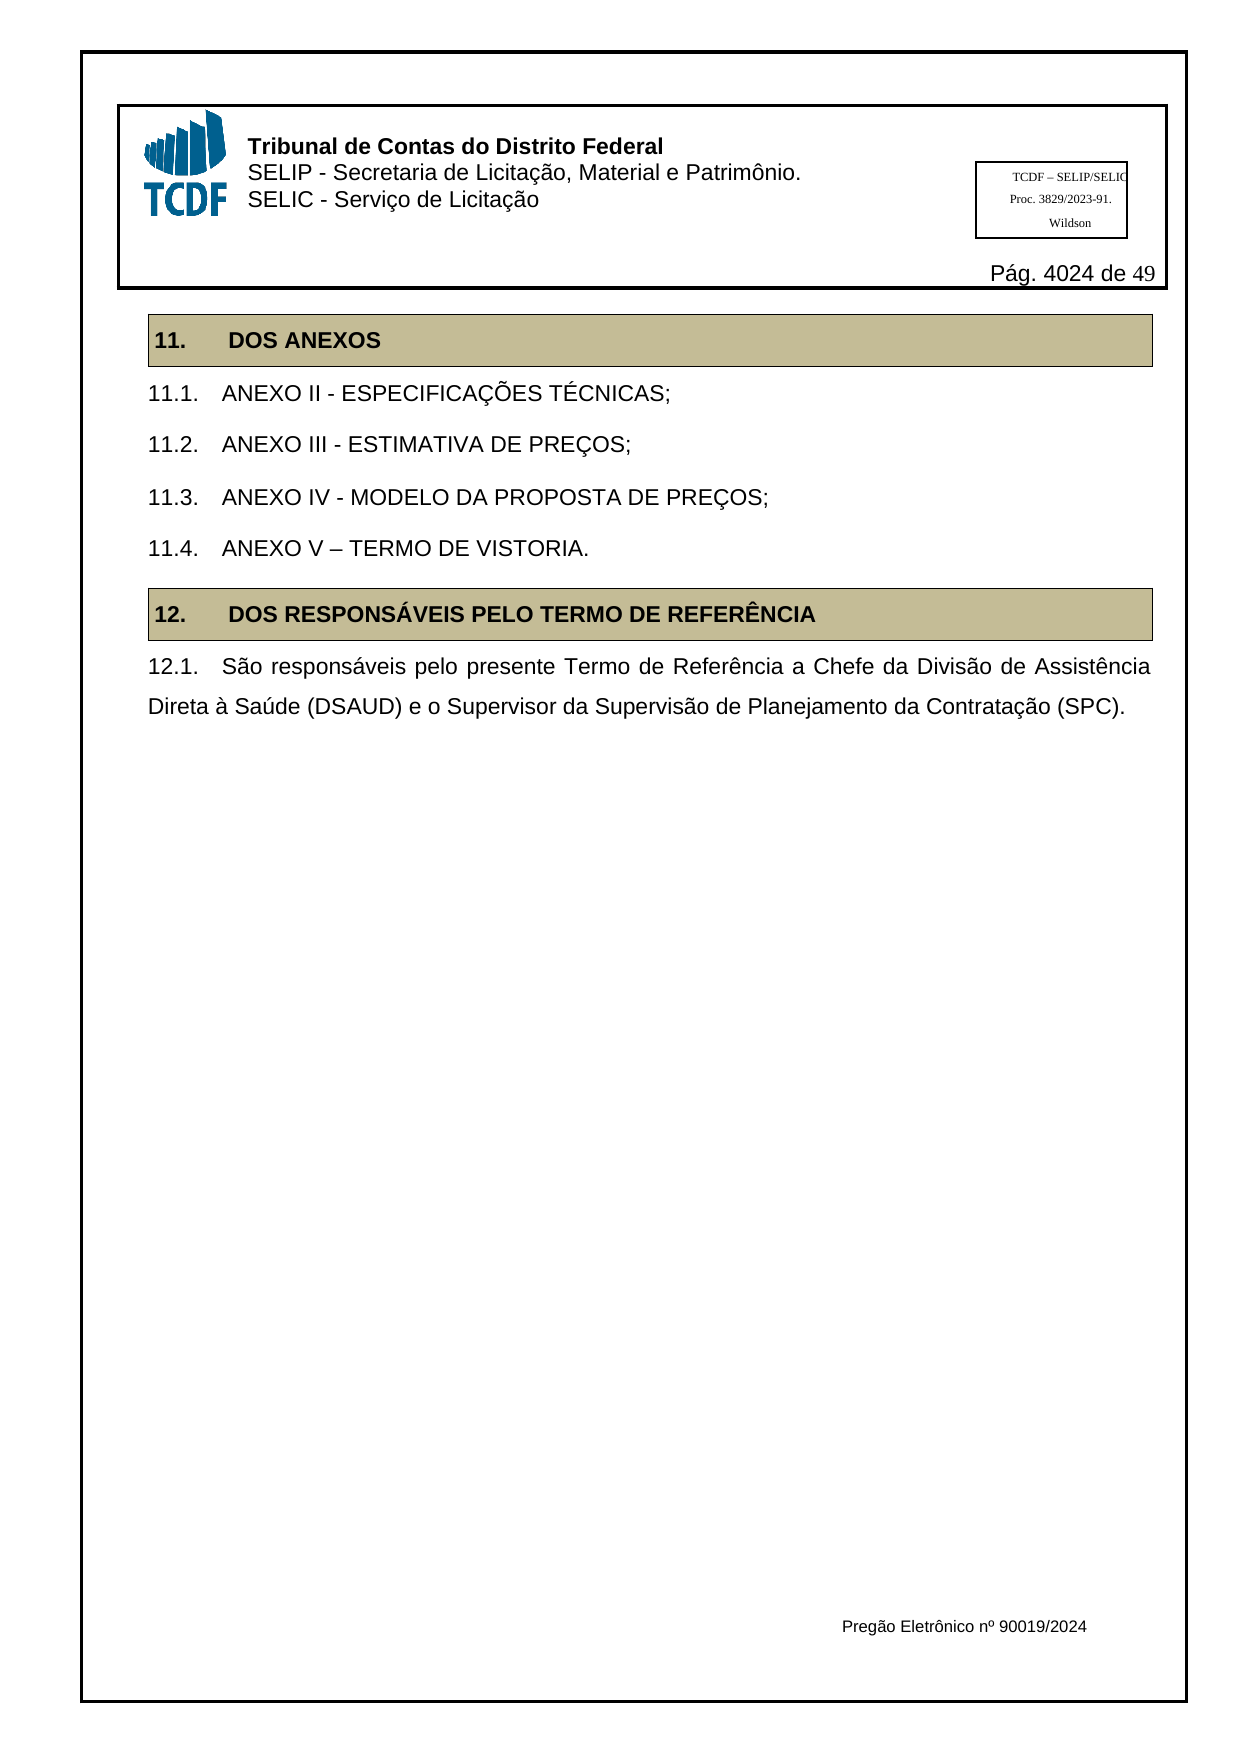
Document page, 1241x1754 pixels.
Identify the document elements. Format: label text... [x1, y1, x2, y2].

table_header DOS RESPONSÁVEIS PELO TERMO DE REFERÊNCIA [149, 589, 1152, 640]
list São responsáveis pelo presente Termo de Referência a Chefe da Divisão de Assistência Direta à Saúde (DSAUD) e o Supervisor da Supervisão de Planejamento da Contratação (SPC). [148, 653, 1152, 719]
list ANEXO II - ESPECIFICAÇÕES TÉCNICAS; [148, 379, 1152, 406]
table_header DOS ANEXOS [149, 315, 1152, 366]
picture [129, 107, 241, 218]
list ANEXO V – TERMO DE VISTORIA. [148, 535, 1152, 562]
list ANEXO IV - MODELO DA PROPOSTA DE PREÇOS; [148, 483, 1152, 510]
list ANEXO III - ESTIMATIVA DE PREÇOS; [148, 431, 1152, 458]
